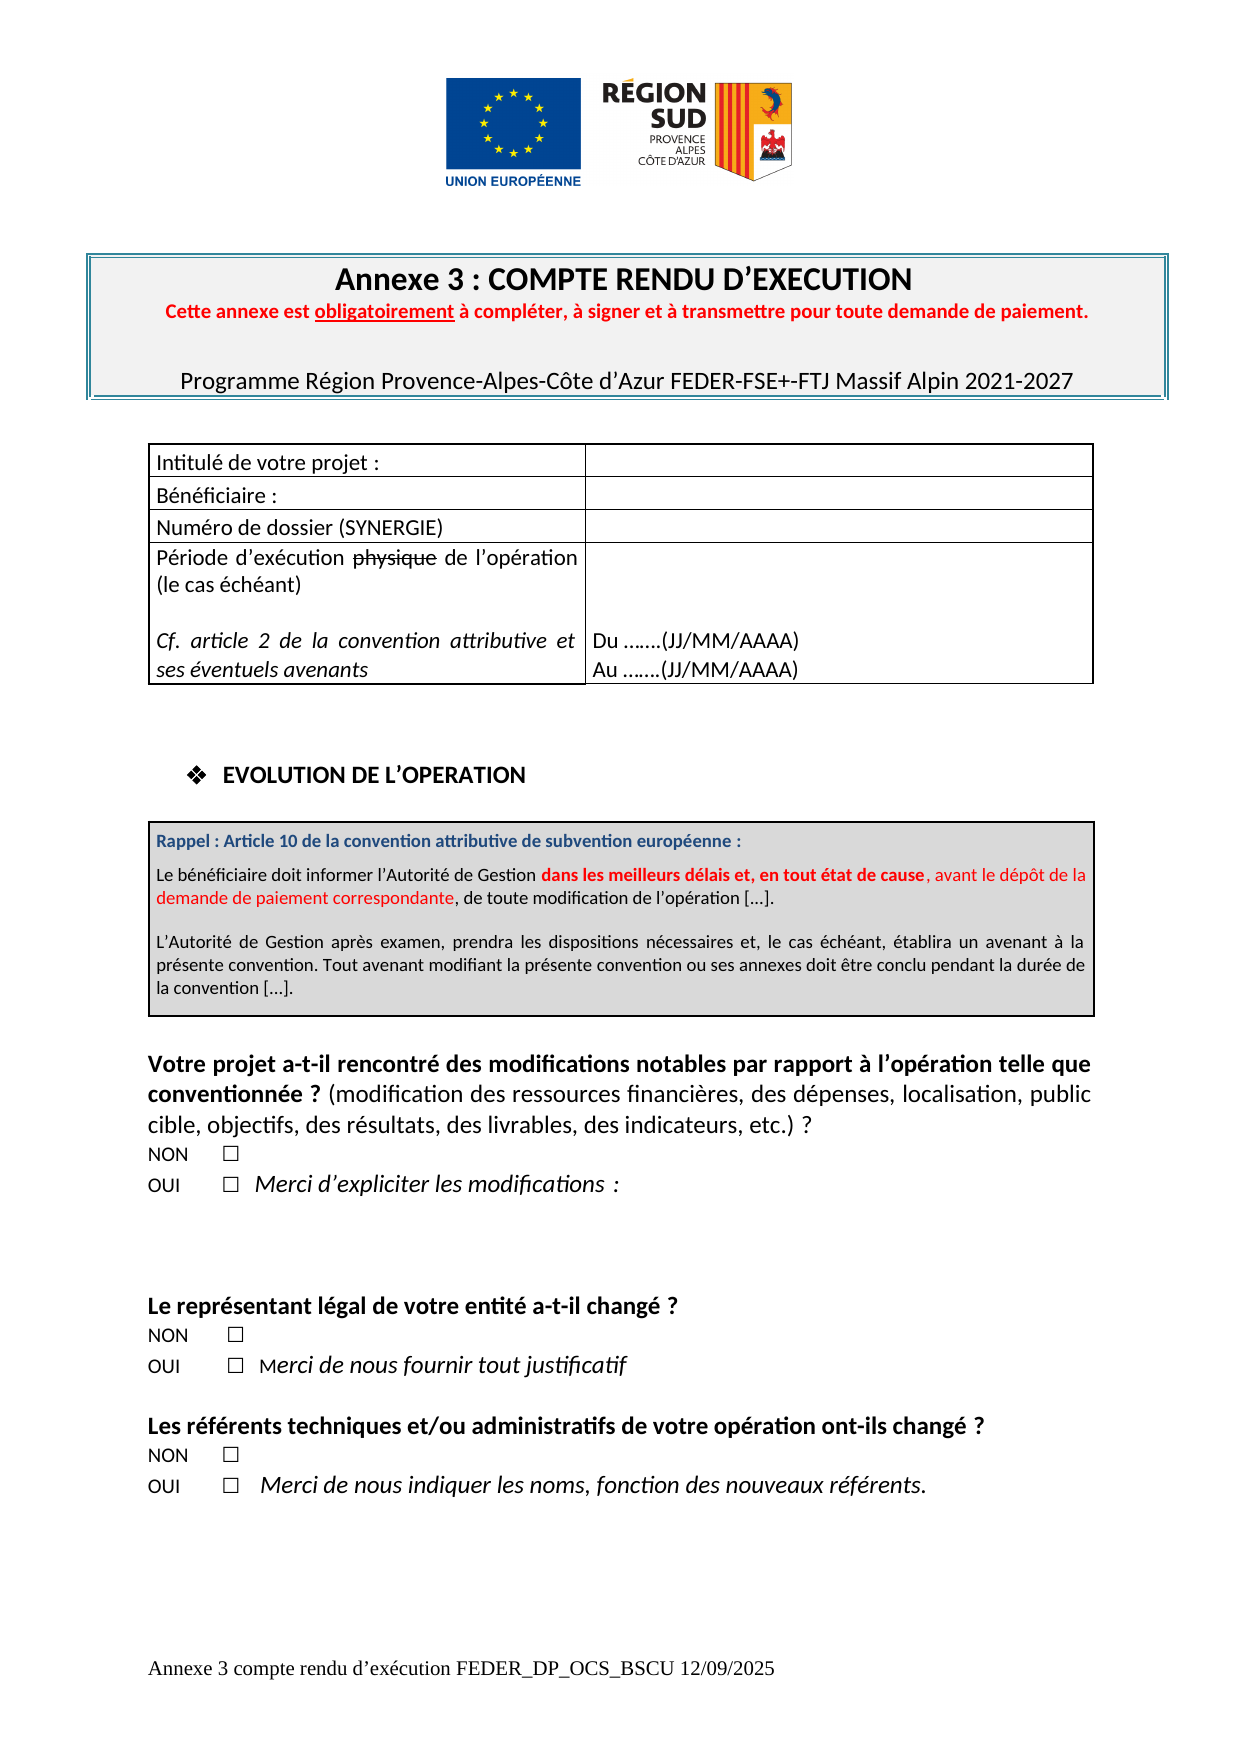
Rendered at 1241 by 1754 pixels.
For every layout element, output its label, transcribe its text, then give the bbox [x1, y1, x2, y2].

list EVOLUTION DE L’OPERATION [185, 759, 1093, 790]
table_cell Bénéficiaire : [150, 477, 585, 509]
table_cell Du …….(JJ/MM/AAAA) Au …….(JJ/MM/AAAA) [586, 543, 1092, 683]
table_cell [586, 477, 1092, 509]
text NON [148, 1139, 1093, 1168]
table_header Intitulé de votre projet : [150, 445, 585, 476]
table_cell Période d’exécution physique de l’opération (le cas échéant) Cf. article 2 de la convention attributive et ses éventuels avenants [150, 543, 585, 683]
table_cell Le bénéficiaire doit informer l’Autorité de Gestion dans les meilleurs délais et, en tout état de cause, avant le dépôt de la demande de paiement correspondante, de toute modification de l’opération [...]. [150, 858, 1093, 914]
text NON [148, 1440, 1093, 1469]
text OUI Merci de nous indiquer les noms, fonction des nouveaux référents. [148, 1469, 1093, 1499]
text OUI Merci de nous fournir tout justificatif [148, 1349, 1093, 1379]
text OUI Merci d’expliciter les modifications : [148, 1168, 1093, 1198]
table_header Annexe 3 : COMPTE RENDU D’EXECUTION Cette annexe est obligatoirement à compléter, à signer et à transmettre pour toute demande de paiement. Programme Région Provence-Alpes-Côte d’Azur FEDER-FSE+-FTJ Massif Alpin 2021-2027 [91, 258, 1164, 395]
table_cell L’Autorité de Gestion après examen, prendra les dispositions nécessaires et, le cas échéant, établira un avenant à la présente convention. Tout avenant modifiant la présente convention ou ses annexes doit être conclu pendant la durée de la convention [...]. [150, 914, 1093, 1015]
table_cell [586, 510, 1092, 542]
text Les référents techniques et/ou administratifs de votre opération ont-ils changé ? [148, 1410, 1093, 1440]
text Votre projet a-t-il rencontré des modifications notables par rapport à l’opération telle que conventionnée ? (modification des ressources financières, des dépenses, localisation, public cible, objectifs, des résultats, des livrables, des indicateurs, etc.) ? [148, 1048, 1093, 1139]
table_cell Numéro de dossier (SYNERGIE) [150, 510, 585, 542]
table_header [586, 445, 1092, 476]
text Le représentant légal de votre entité a-t-il changé ? [148, 1290, 1093, 1320]
table_header Rappel : Article 10 de la convention attributive de subvention européenne : [150, 823, 1093, 858]
text NON [148, 1320, 1093, 1349]
picture [446, 73, 794, 186]
